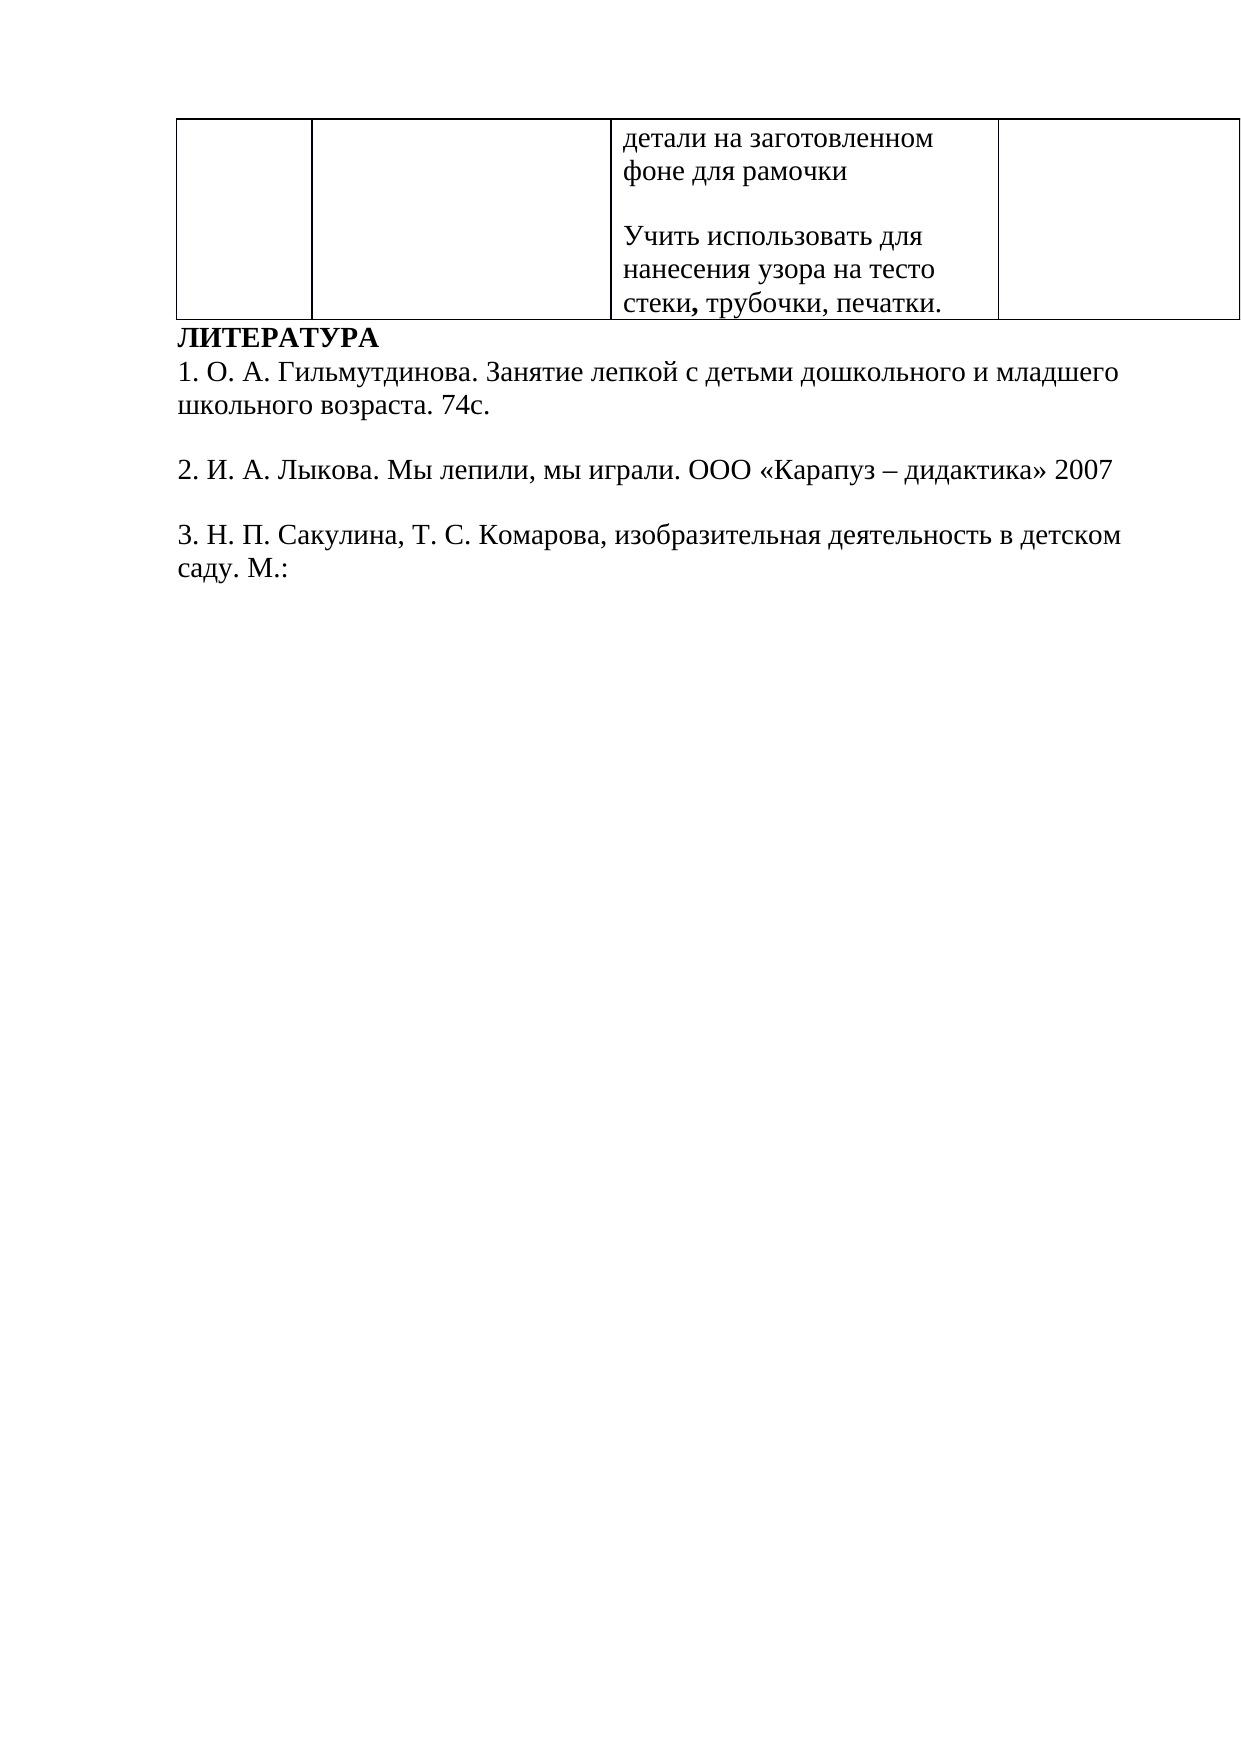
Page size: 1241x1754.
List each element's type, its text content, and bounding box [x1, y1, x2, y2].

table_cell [999, 120, 1239, 319]
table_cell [612, 120, 998, 319]
table_cell [177, 120, 311, 319]
text 3. Н. П. Сакулина, Т. С. Комарова, изобразительная деятельность в детском саду. М.: [177, 517, 1152, 584]
text ЛИТЕРАТУРА [177, 320, 1152, 354]
text 2. И. А. Лыкова. Мы лепили, мы играли. ООО «Карапуз – дидактика» 2007 [177, 452, 1152, 486]
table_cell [313, 120, 610, 319]
text 1. О. А. Гильмутдинова. Занятие лепкой с детьми дошкольного и младшего школьного возраста. 74с. [177, 354, 1152, 421]
